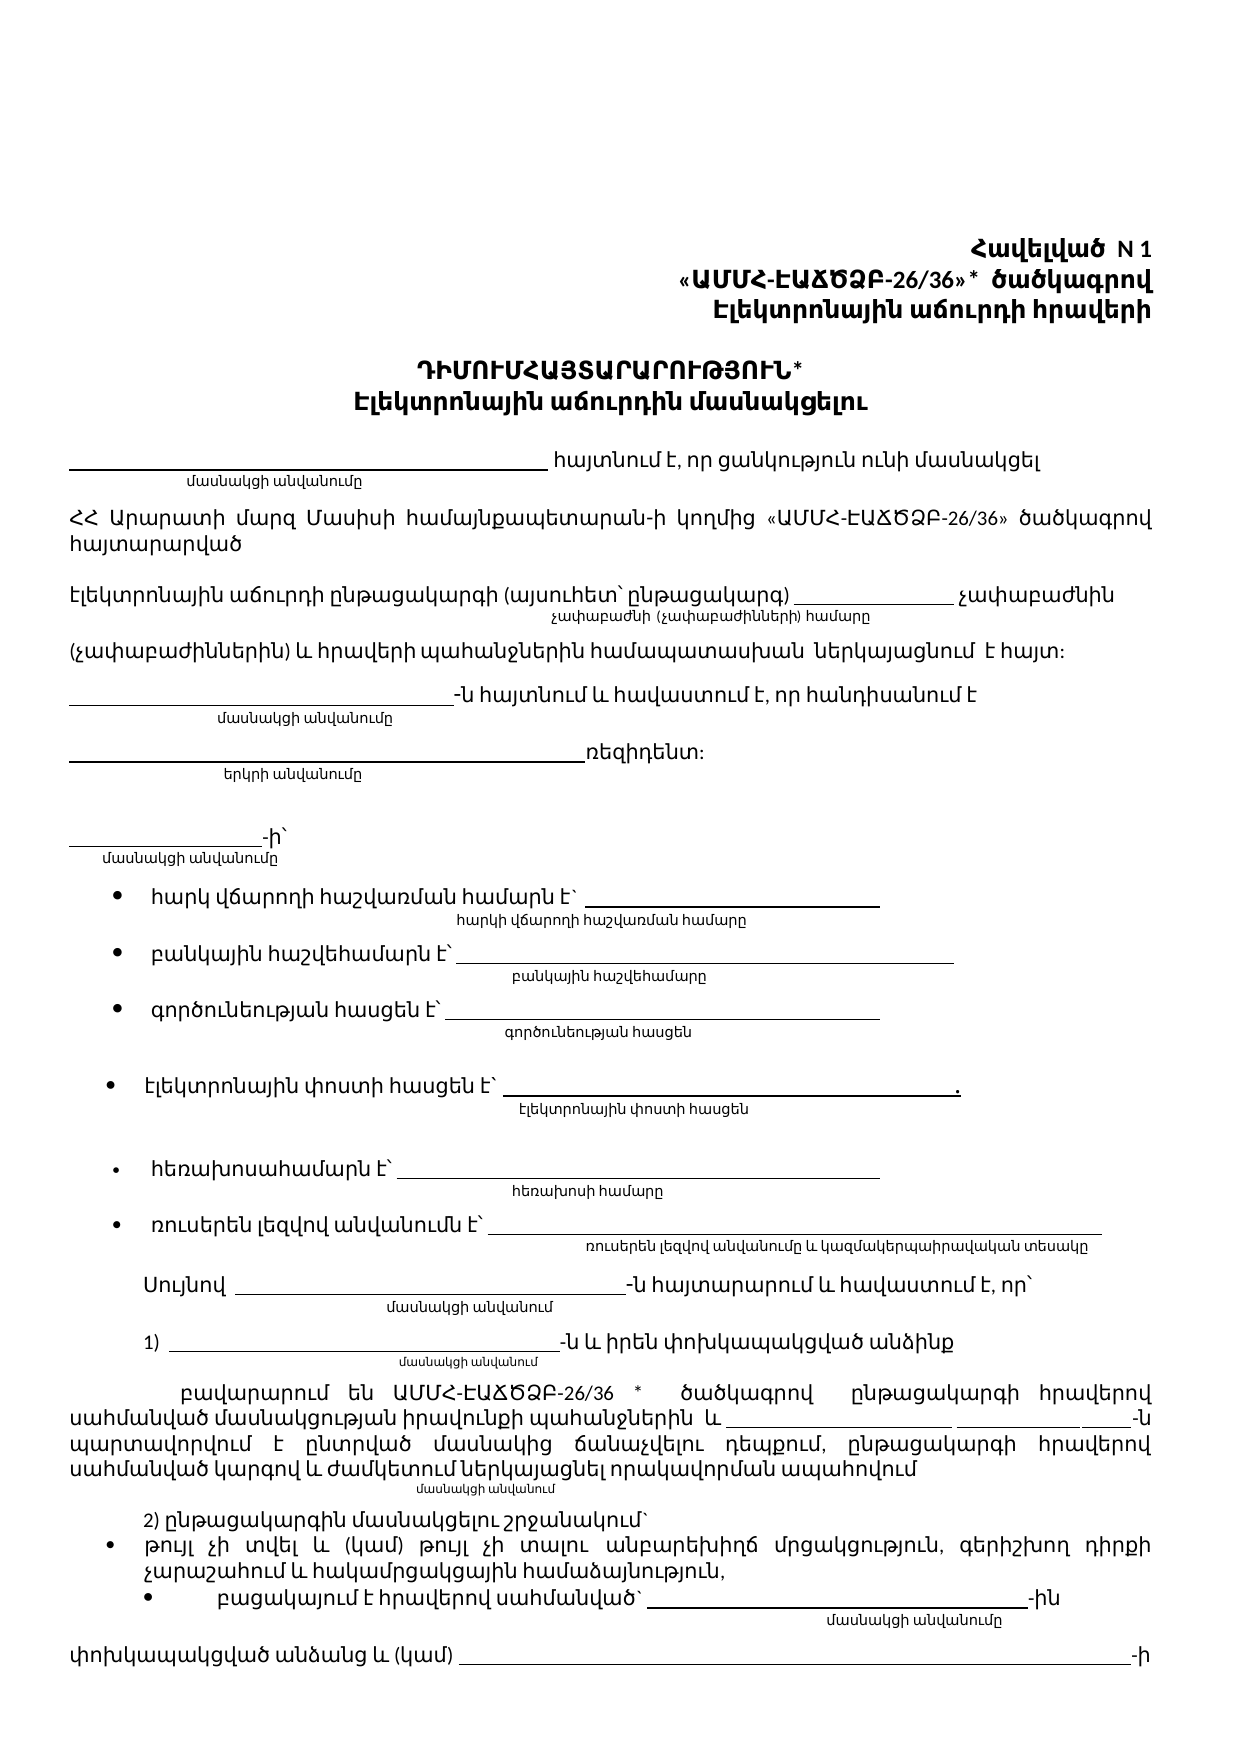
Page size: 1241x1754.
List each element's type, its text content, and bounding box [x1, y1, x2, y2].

text էլեկտրոնային փոստի հասցեն [364, 1100, 1152, 1131]
text մասնակցի անվանումը [69, 709, 1152, 739]
text 1) -ն և իրեն փոխկապակցված անձինք [69, 1329, 1152, 1354]
subtitle Էլեկտրոնային աճուրդին մասնակցելու [69, 386, 1152, 417]
text (չափաբաժիններին) և հրավերի պահանջներին համապատասխան ներկայացնում է հայտ: [69, 638, 1152, 663]
text -ն հայտնում և հավաստում է, որ հանդիսանում է [69, 678, 1152, 709]
list հեռախոսահամարն է՝ [113, 1156, 1152, 1182]
text Սույնով -ն հայտարարում և հավաստում է, որ՝ [69, 1268, 1152, 1299]
text մասնակցի անվանում [69, 1299, 1152, 1329]
text մասնակցի անվանումը [69, 850, 1152, 880]
text Հավելված N 1 [69, 233, 1152, 264]
text մասնակցի անվանումը [69, 1611, 1152, 1642]
text հեռախոսի համարը [438, 1182, 1152, 1212]
list հարկ վճարողի հաշվառման համարն է` [113, 880, 1152, 911]
text հարկի վճարողի հաշվառման համարը [69, 911, 1152, 941]
list ռուսերեն լեզվով անվանումն է՝ [113, 1212, 1152, 1238]
text Էլեկտրոնային աճուրդի հրավերի [69, 294, 1152, 325]
text հայտնում է, որ ցանկություն ունի մասնակցել [69, 447, 1152, 472]
list բանկային հաշվեհամարն է՝ [113, 941, 1152, 967]
text երկրի անվանումը [69, 765, 1152, 796]
list գործունեության հասցեն է՝ [113, 997, 1152, 1023]
text ռեզիդենտ: [69, 739, 1152, 765]
text մասնակցի անվանում [69, 1354, 1152, 1380]
text «ԱՄՄՀ-ԷԱՃԾՁԲ-26/36»* ծածկագրով [69, 264, 1152, 294]
text փոխկապակցված անձանց և (կամ) -ի [69, 1642, 1152, 1667]
text ռուսերեն լեզվով անվանումը և կազմակերպաիրավական տեսակը [512, 1238, 1152, 1268]
list բացակայում է հրավերով սահմանված` -ին [69, 1583, 1152, 1611]
text էլեկտրոնային աճուրդի ընթացակարգի (այսուհետ՝ ընթացակարգ) չափաբաժնին [69, 582, 1152, 607]
text մասնակցի անվանումը [69, 472, 1152, 503]
text 2) ընթացակարգին մասնակցելու շրջանակում` [69, 1507, 1152, 1532]
list թույլ չի տվել և (կամ) թույլ չի տալու անբարեխիղճ մրցակցություն, գերիշխող դիրքի չարաշահում և հակամրցակցային համաձայնություն, [107, 1532, 1152, 1583]
text ԴԻՄՈՒՄՀԱՅՏԱՐԱՐՈՒԹՅՈՒՆ* [69, 356, 1152, 386]
text ՀՀ Արարատի մարզ Մասիսի համայնքապետարան-ի կողմից «ԱՄՄՀ-ԷԱՃԾՁԲ-26/36» ծածկագրով հայտարարված [69, 503, 1152, 556]
text չափաբաժնի (չափաբաժինների) համարը [69, 607, 1152, 638]
text բավարարում են ԱՄՄՀ-ԷԱՃԾՁԲ-26/36 * ծածկագրով ընթացակարգի հրավերով սահմանված մասնակցության իրավունքի պահանջներին և -ն պարտավորվում է ընտրված մասնակից ճանաչվելու դեպքում, ընթացակարգի հրավերով սահմանված կարգով և ժամկետում ներկայացնել որակավորման ապահովում [69, 1380, 1152, 1482]
text գործունեության հասցեն [69, 1023, 1152, 1053]
list էլեկտրոնային փոստի հասցեն է` . [107, 1066, 1152, 1100]
text -ի՝ [69, 824, 1152, 850]
text բանկային հաշվեհամարը [438, 967, 1152, 997]
text մասնակցի անվանում [69, 1482, 1152, 1507]
